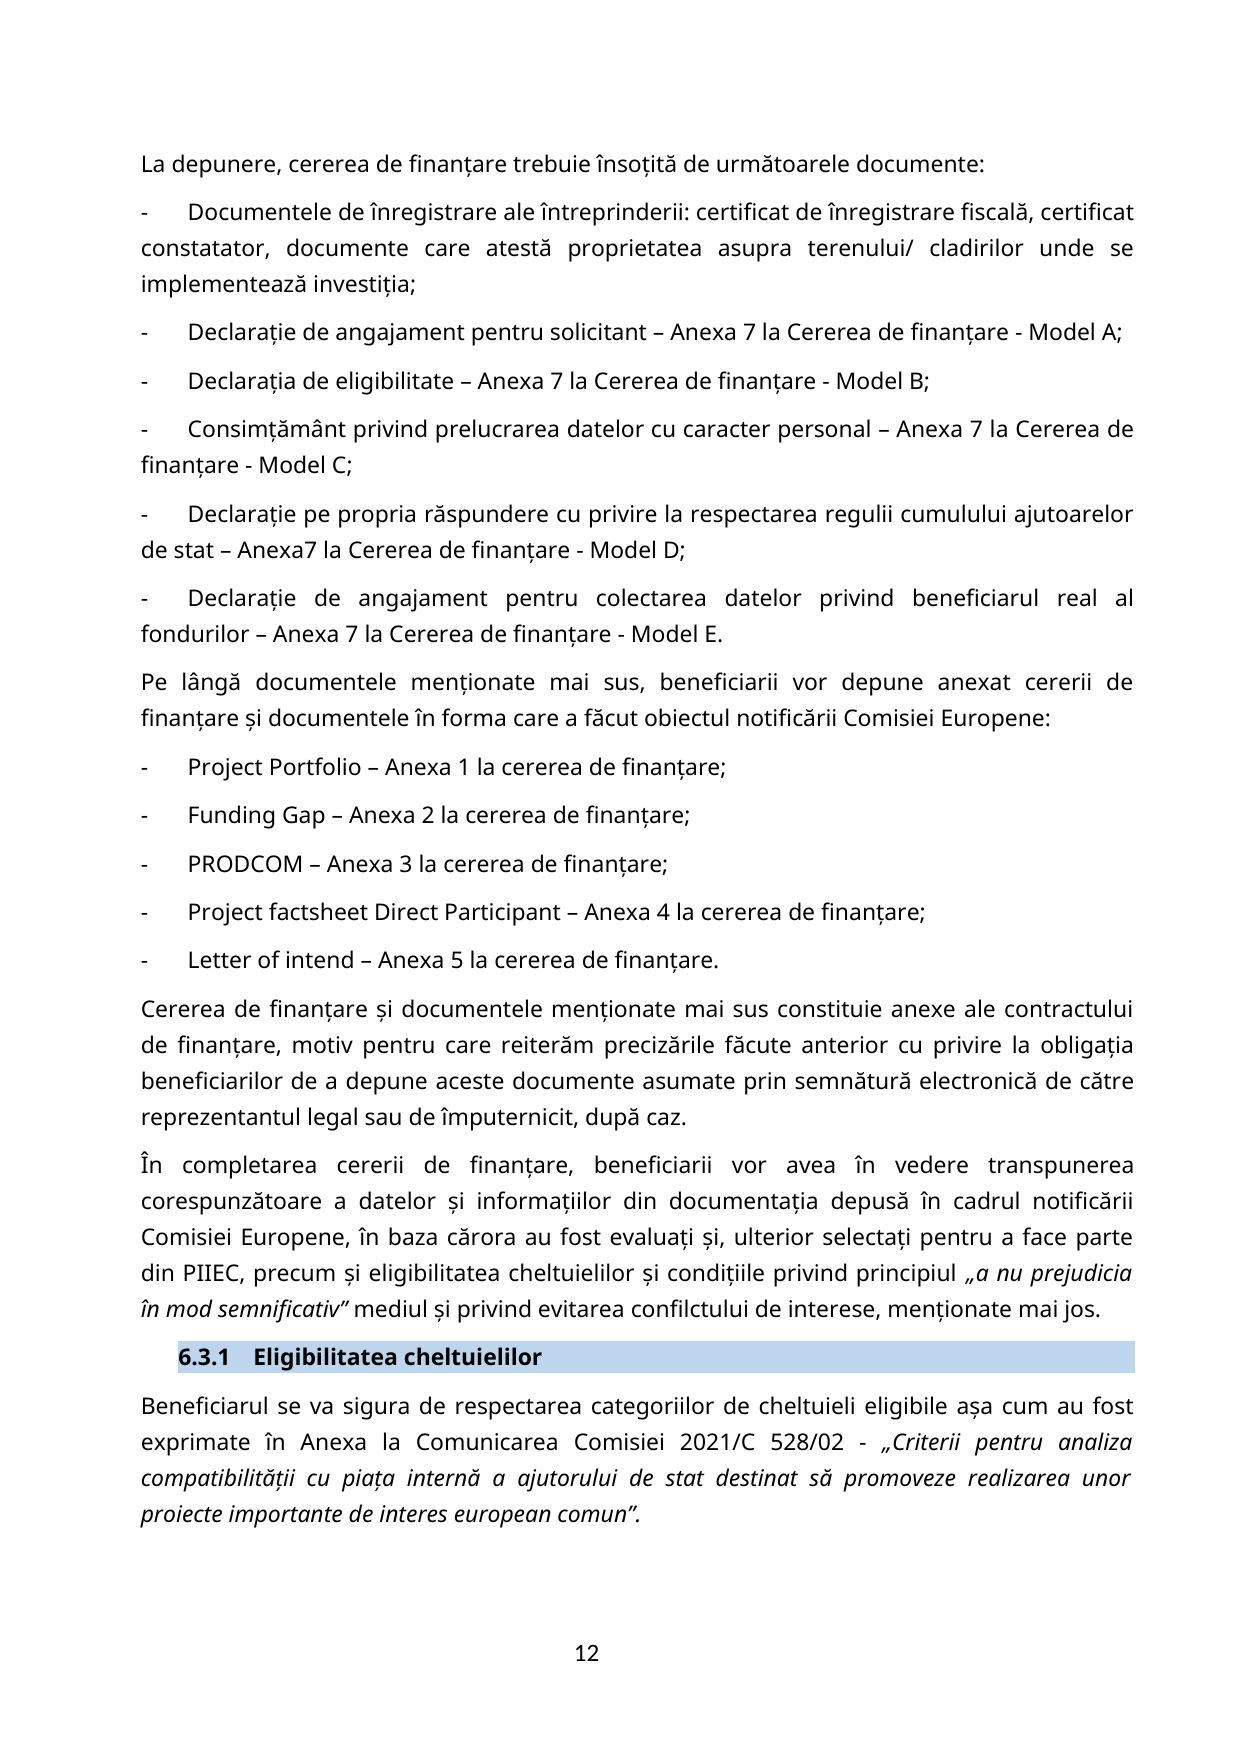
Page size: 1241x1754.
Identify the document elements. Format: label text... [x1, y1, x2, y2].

text - Funding Gap – Anexa 2 la cererea de finanțare; [141, 799, 1135, 830]
text - Declarație pe propria răspundere cu privire la respectarea regulii cumulului ajutoarelor de stat – Anexa7 la Cererea de finanțare - Model D; [141, 498, 1135, 565]
subtitle Eligibilitatea cheltuielilor [178, 1341, 1135, 1373]
text În completarea cererii de finanțare, beneficiarii vor avea în vedere transpunerea corespunzătoare a datelor și informațiilor din documentația depusă în cadrul notificării Comisiei Europene, în baza cărora au fost evaluați și, ulterior selectați pentru a face parte din PIIEC, precum și eligibilitatea cheltuielilor și condițiile privind principiul „a nu prejudicia în mod semnificativ” mediul și privind evitarea confilctului de interese, menționate mai jos. [141, 1149, 1135, 1324]
text Pe lângă documentele menționate mai sus, beneficiarii vor depune anexat cererii de finanțare și documentele în forma care a făcut obiectul notificării Comisiei Europene: [141, 666, 1135, 733]
text - Project Portfolio – Anexa 1 la cererea de finanțare; [141, 751, 1135, 782]
text - Consimțământ privind prelucrarea datelor cu caracter personal – Anexa 7 la Cererea de finanțare - Model C; [141, 413, 1135, 480]
text - Project factsheet Direct Participant – Anexa 4 la cererea de finanțare; [141, 896, 1135, 927]
text Beneficiarul se va sigura de respectarea categoriilor de cheltuieli eligibile așa cum au fost exprimate în Anexa la Comunicarea Comisiei 2021/C 528/02 - „Criterii pentru analiza compatibilității cu piața internă a ajutorului de stat destinat să promoveze realizarea unor proiecte importante de interes european comun”. [141, 1390, 1135, 1529]
text - Declarație de angajament pentru colectarea datelor privind beneficiarul real al fondurilor – Anexa 7 la Cererea de finanțare - Model E. [141, 582, 1135, 649]
text - Letter of intend – Anexa 5 la cererea de finanțare. [141, 944, 1135, 976]
text Cererea de finanțare și documentele menționate mai sus constituie anexe ale contractului de finanțare, motiv pentru care reiterăm precizările făcute anterior cu privire la obligația beneficiarilor de a depune aceste documente asumate prin semnătură electronică de către reprezentantul legal sau de împuternicit, după caz. [141, 993, 1135, 1132]
text - Declarație de angajament pentru solicitant – Anexa 7 la Cererea de finanțare - Model A; [141, 316, 1135, 348]
text La depunere, cererea de finanțare trebuie însoțită de următoarele documente: [141, 148, 1135, 179]
text - PRODCOM – Anexa 3 la cererea de finanțare; [141, 848, 1135, 879]
text - Documentele de înregistrare ale întreprinderii: certificat de înregistrare fiscală, certificat constatator, documente care atestă proprietatea asupra terenului/ cladirilor unde se implementează investiția; [141, 196, 1135, 299]
text - Declarația de eligibilitate – Anexa 7 la Cererea de finanțare - Model B; [141, 365, 1135, 396]
